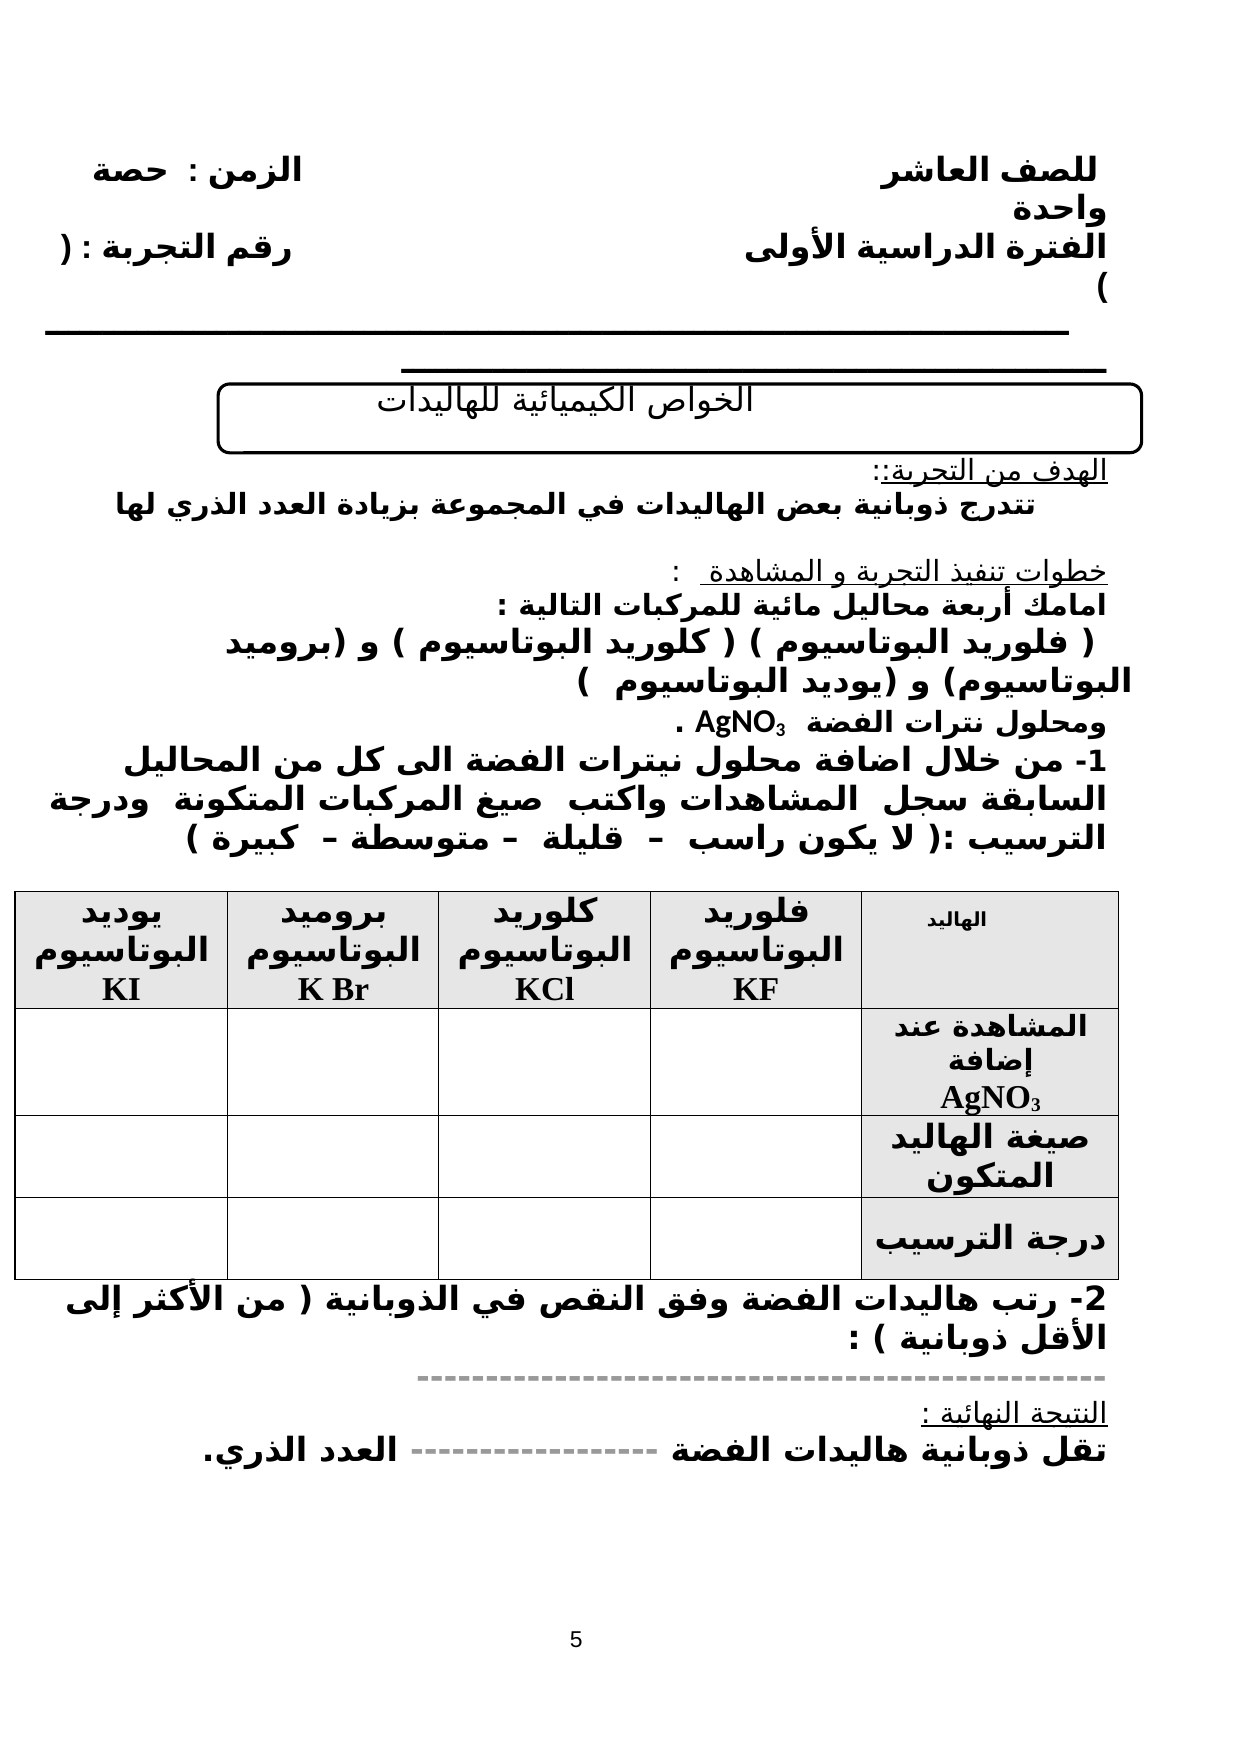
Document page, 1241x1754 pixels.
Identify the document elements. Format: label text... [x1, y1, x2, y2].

table_header كلوريد البوتاسيوم KCl [439, 892, 650, 1008]
text الخواص الكيميائية للهاليدات [44, 381, 1107, 419]
table_cell [439, 1198, 650, 1279]
text ــــــــــــــــــــــــــــــــــــــــــــــــــــــــــــــــــــــــــــــــــــــــــــــــــــــــــــــــــــــــــــــــــــــــــــــــــــــــ [44, 304, 1107, 381]
table_cell درجة الترسيب [862, 1198, 1118, 1279]
text للصف العاشر الزمن : حصة واحدة [44, 150, 1107, 227]
table_cell [651, 1116, 861, 1197]
table_cell [228, 1198, 438, 1279]
text تتدرج ذوبانية بعض الهاليدات في المجموعة بزيادة العدد الذري لها [44, 487, 1107, 521]
table_cell [16, 1198, 227, 1279]
text الفترة الدراسية الأولى رقم التجربة : ( ) [44, 227, 1107, 304]
text تقل ذوبانية هاليدات الفضة ------------------ العدد الذري. [44, 1430, 1107, 1469]
text الهدف من التجربة:: [44, 453, 1107, 487]
text 2- رتب هاليدات الفضة وفق النقص في الذوبانية ( من الأكثر إلى الأقل ذوبانية ) : -------------------------------------------------- [44, 1280, 1107, 1396]
text امامك أربعة محاليل مائية للمركبات التالية : [44, 588, 1133, 622]
table_cell [651, 1198, 861, 1279]
table_cell [439, 1116, 650, 1197]
table_header يوديد البوتاسيوم KI [16, 892, 227, 1008]
table_cell صيغة الهاليد المتكون [862, 1116, 1118, 1197]
table_cell [16, 1116, 227, 1197]
table_cell [228, 1009, 438, 1115]
text ( فلوريد البوتاسيوم ) ( كلوريد البوتاسيوم ) و (بروميد البوتاسيوم) و (يوديد البوتاسيوم ) [44, 622, 1133, 700]
table_header فلوريد البوتاسيوم KF [651, 892, 861, 1008]
table_cell المشاهدة عند إضافة AgNO3 [862, 1009, 1118, 1115]
table_cell [439, 1009, 650, 1115]
table_header الهاليد [862, 892, 1118, 1008]
table_cell [228, 1116, 438, 1197]
text النتيجة النهائية : [44, 1396, 1107, 1430]
text ومحلول نترات الفضة AgNO3 . [44, 700, 1133, 741]
table_cell [16, 1009, 227, 1115]
table_header بروميد البوتاسيوم K Br [228, 892, 438, 1008]
table_cell [651, 1009, 861, 1115]
list 1- من خلال اضافة محلول نيترات الفضة الى كل من المحاليل السابقة سجل المشاهدات واكتب صيغ المركبات المتكونة ودرجة الترسيب :( لا يكون راسب – قليلة – متوسطة – كبيرة ) [44, 741, 1107, 857]
text خطوات تنفيذ التجربة و المشاهدة : [44, 554, 1133, 588]
